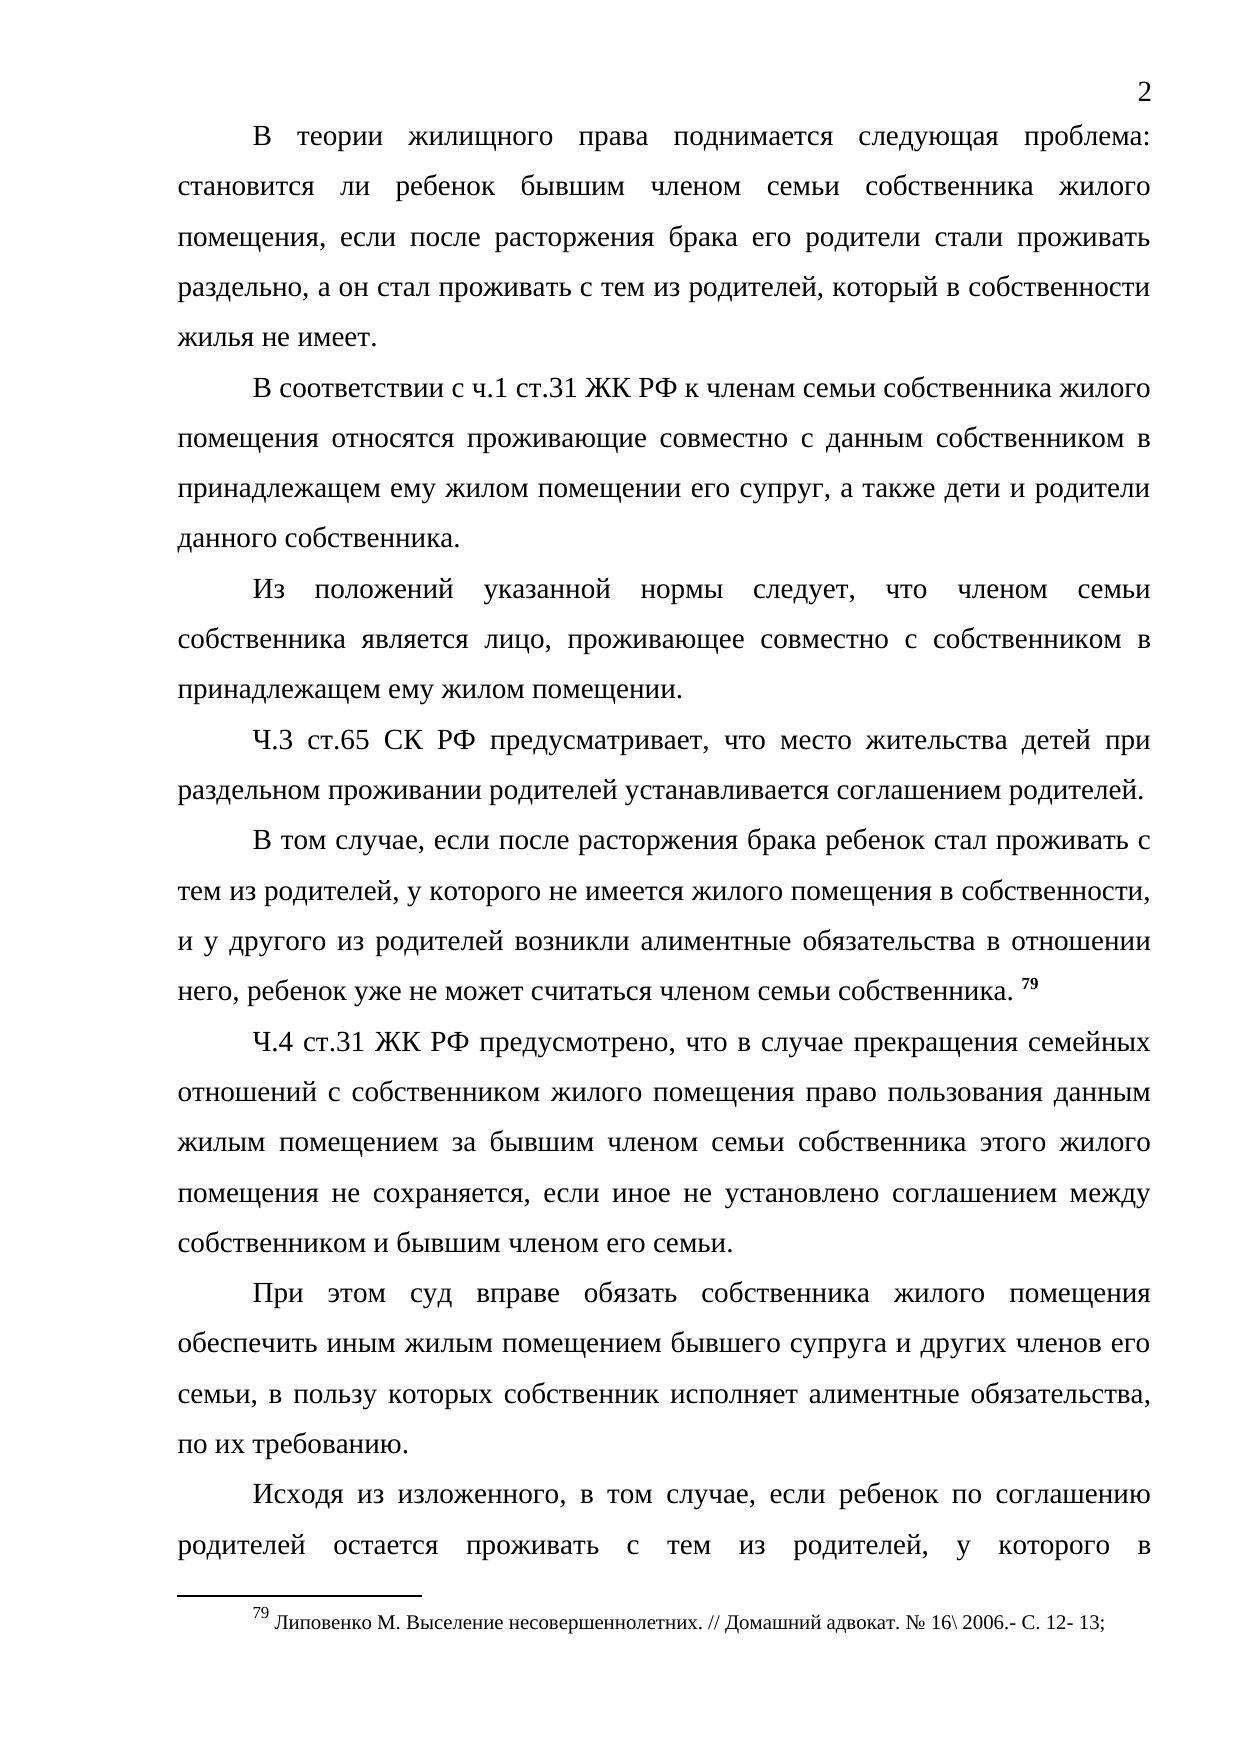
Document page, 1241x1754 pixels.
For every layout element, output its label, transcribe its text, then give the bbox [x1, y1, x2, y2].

text При этом суд вправе обязать собственника жилого помещения обеспечить иным жилым помещением бывшего супруга и других членов его семьи, в пользу которых собственник исполняет алиментные обязательства, по их требованию. [177, 1275, 1152, 1460]
text В том случае, если после расторжения брака ребенок стал проживать с тем из родителей, у которого не имеется жилого помещения в собственности, и у другого из родителей возникли алиментные обязательства в отношении него, ребенок уже не может считаться членом семьи собственника. [177, 822, 1152, 1007]
text Из положений указанной нормы следует, что членом семьи собственника является лицо, проживающее совместно с собственником в принадлежащем ему жилом помещении. [177, 571, 1152, 705]
text В соответствии с ч.1 ст.31 ЖК РФ к членам семьи собственника жилого помещения относятся проживающие совместно с данным собственником в принадлежащем ему жилом помещении его супруг, а также дети и родители данного собственника. [177, 370, 1152, 554]
text Ч.4 ст.31 ЖК РФ предусмотрено, что в случае прекращения семейных отношений с собственником жилого помещения право пользования данным жилым помещением за бывшим членом семьи собственника этого жилого помещения не сохраняется, если иное не установлено соглашением между собственником и бывшим членом его семьи. [177, 1024, 1152, 1258]
text В теории жилищного права поднимается следующая проблема: становится ли ребенок бывшим членом семьи собственника жилого помещения, если после расторжения брака его родители стали проживать раздельно, а он стал проживать с тем из родителей, который в собственности жилья не имеет. [177, 118, 1152, 353]
text Ч.3 ст.65 СК РФ предусматривает, что место жительства детей при раздельном проживании родителей устанавливается соглашением родителей. [177, 722, 1152, 806]
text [177, 1477, 1152, 1560]
